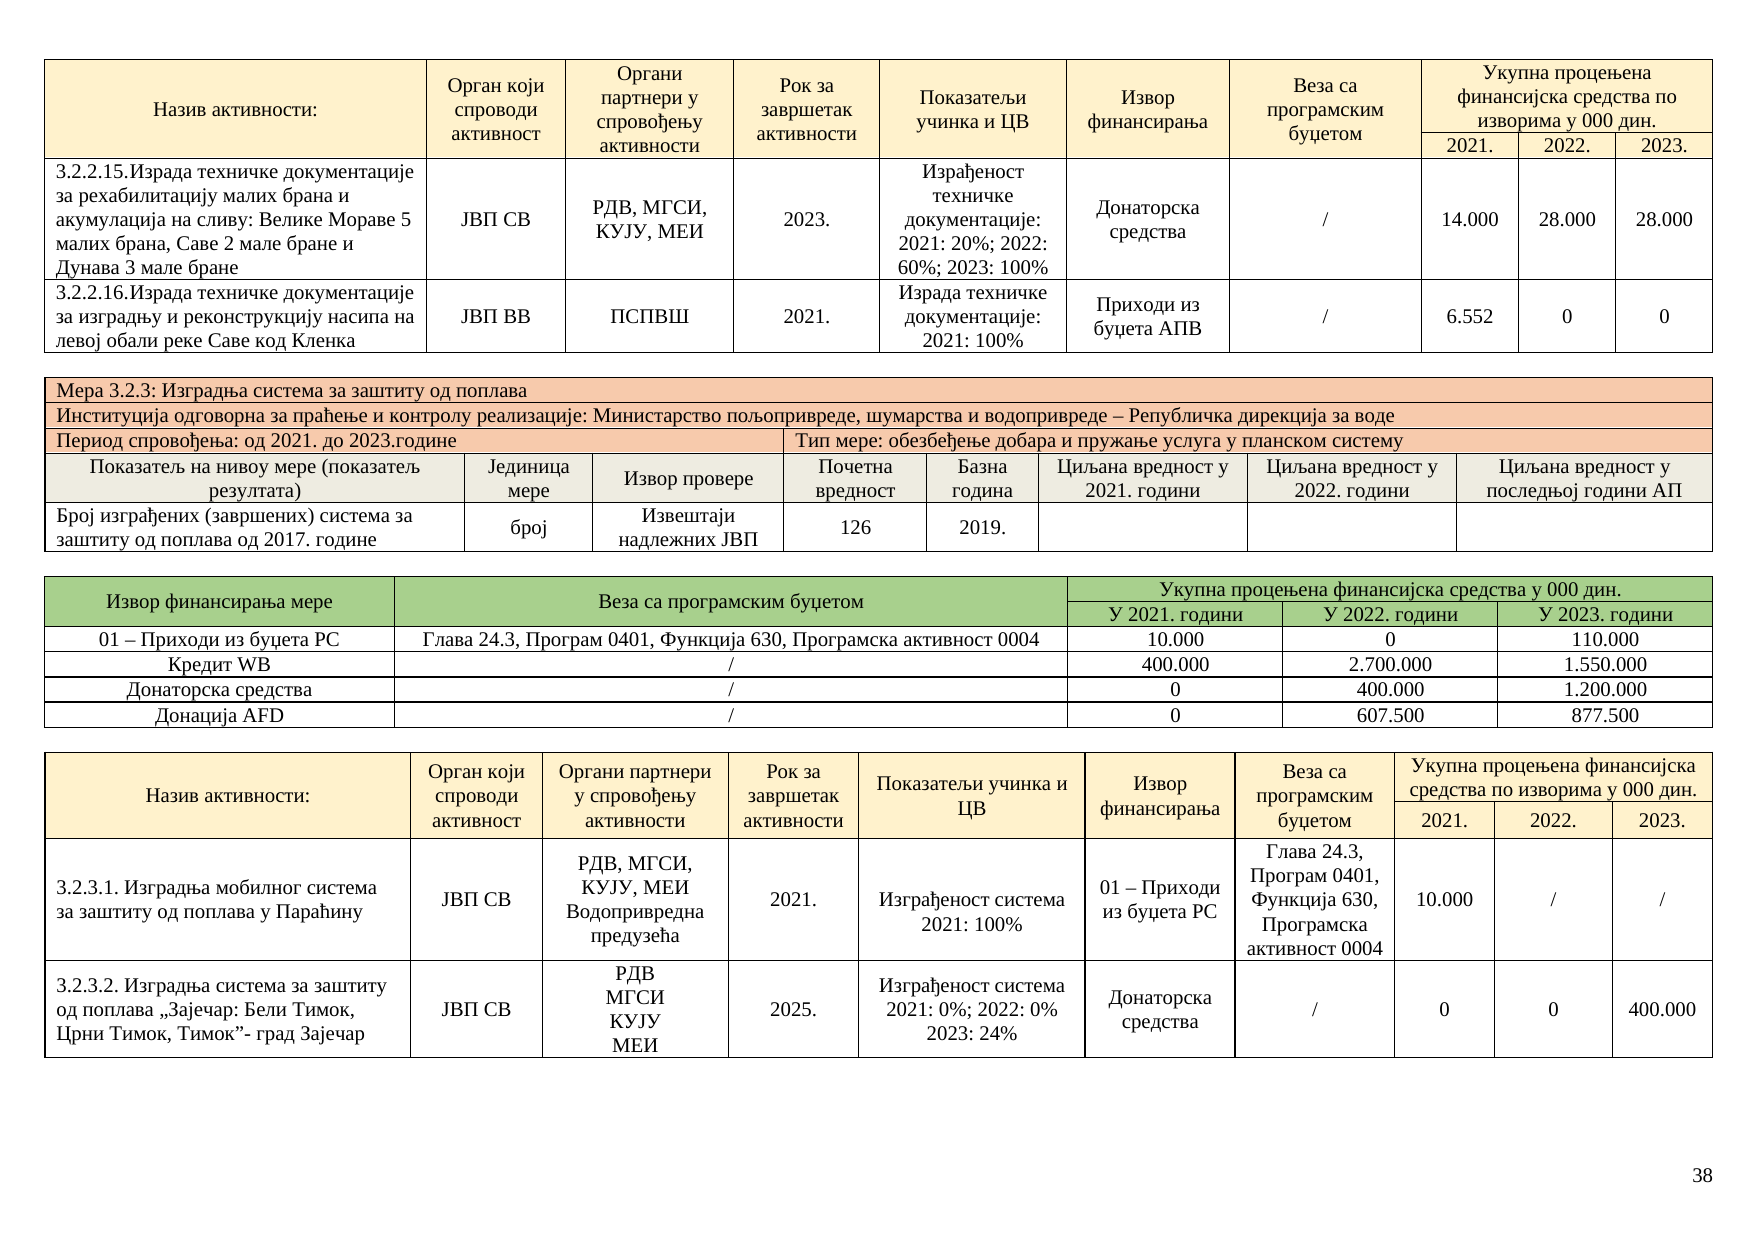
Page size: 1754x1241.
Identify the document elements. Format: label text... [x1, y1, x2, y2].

table_cell 0 [1283, 627, 1497, 651]
table_cell 2021. [1422, 133, 1518, 157]
table_cell 2023. [1613, 802, 1712, 838]
table_cell У 2023. години [1498, 602, 1712, 626]
table_cell Период спровођења: од 2021. до 2023.године [46, 429, 783, 452]
table_cell 2022. [1519, 133, 1615, 157]
table_cell Циљана вредност у 2021. години [1039, 454, 1247, 502]
table_cell Циљана вредност у 2022. години [1248, 454, 1456, 502]
table_header Извор финансирања [1067, 60, 1229, 157]
table_cell 2019. [927, 503, 1038, 551]
table_cell У 2021. години [1068, 602, 1282, 626]
table_header Oргани партнери у спровођењу активности [566, 60, 733, 157]
table_cell Јединица мере [465, 454, 592, 502]
table_cell / [1613, 839, 1712, 959]
table_cell Донација AFD [45, 703, 394, 727]
table_cell Израда техничке документације за рехабилитацију малих брана и акумулација на сливу: Велике Мораве 5 малих брана, Саве 2 мале бране и Дунава 3 мале бране [45, 159, 426, 279]
table_cell ЈВП СВ [411, 961, 542, 1057]
table_cell Приходи из буџета АПВ [1067, 280, 1229, 352]
table_header Назив активности: [46, 753, 410, 838]
table_header Укупна процењена финансијска средства по изворима у 000 дин. [1395, 753, 1712, 801]
table_cell 0 [1395, 961, 1494, 1057]
table_cell 28.000 [1616, 159, 1712, 279]
table_cell 400.000 [1283, 678, 1497, 701]
table_cell 14.000 [1422, 159, 1518, 279]
table_cell / [1230, 280, 1421, 352]
table_cell Изграђеност система 2021: 0%; 2022: 0% 2023: 24% [859, 961, 1084, 1057]
table_header Орган који спроводи активност [411, 753, 542, 838]
table_cell Број изграђених (завршених) система за заштиту од поплава од 2017. године [46, 503, 464, 551]
table_cell / [1230, 159, 1421, 279]
table_cell РДВ, МГСИ, КУЈУ, МЕИ Водопривредна предузећа [543, 839, 728, 959]
table_cell 6.552 [1422, 280, 1518, 352]
table_cell Донаторска средства [45, 678, 394, 701]
table_cell / [395, 678, 1067, 701]
table_cell Израђеност техничке документације: 2021: 20%; 2022: 60%; 2023: 100% [880, 159, 1066, 279]
table_cell 607.500 [1283, 703, 1497, 727]
table_header Мера 3.2.3: Изградња система за заштиту од поплава [46, 378, 1712, 402]
table_cell 126 [784, 503, 926, 551]
table_cell 2025. [729, 961, 858, 1057]
table_cell 3.2.3.1. Изградња мобилног система за заштиту од поплава у Параћину [46, 839, 410, 959]
table_cell ЈВП СВ [427, 159, 565, 279]
table_cell Израда техничке документације за изградњу и реконструкцију насипа на левој обали реке Саве код Кленка [45, 280, 426, 352]
table_cell РДВ МГСИ КУЈУ МЕИ [543, 961, 728, 1057]
table_cell 0 [1068, 678, 1282, 701]
table_header Извор финансирања мере [45, 577, 394, 626]
table_cell 110.000 [1498, 627, 1712, 651]
table_cell 1.550.000 [1498, 652, 1712, 676]
table_cell 877.500 [1498, 703, 1712, 727]
table_header Извор финансирања [1086, 753, 1234, 838]
table_header Рок за завршетак активности [734, 60, 879, 157]
table_cell Донаторска средства [1067, 159, 1229, 279]
table_cell / [395, 703, 1067, 727]
table_header Назив активности: [45, 60, 426, 157]
table_cell [1457, 503, 1712, 551]
table_cell Кредит WB [45, 652, 394, 676]
table_cell / [1236, 961, 1394, 1057]
table_header Показатељи учинка и ЦВ [859, 753, 1084, 838]
table_cell 2021. [1395, 802, 1494, 838]
table_cell [1248, 503, 1456, 551]
table_cell 3.2.3.2. Изградња система за заштиту од поплава „Зајечар: Бели Тимок, Црни Тимок, Тимок”- град Зајечар [46, 961, 410, 1057]
table_cell 1.200.000 [1498, 678, 1712, 701]
table_header Показатељи учинка и ЦВ [880, 60, 1066, 157]
table_cell 10.000 [1068, 627, 1282, 651]
table_cell број [465, 503, 592, 551]
table_cell Изграђеност система 2021: 100% [859, 839, 1084, 959]
table_cell Показатељ на нивоу мере (показатељ резултата) [46, 454, 464, 502]
table_cell [1039, 503, 1247, 551]
table_cell 0 [1519, 280, 1615, 352]
table_cell 2022. [1495, 802, 1612, 838]
table_header Рок за завршетак активности [729, 753, 858, 838]
table_cell Извор провере [593, 454, 783, 502]
table_header Веза са програмским буџетом [1236, 753, 1394, 838]
table_cell 2.700.000 [1283, 652, 1497, 676]
table_cell 2023. [734, 159, 879, 279]
table_cell Донаторска средства [1086, 961, 1234, 1057]
table_cell Тип мере: обезбеђење добара и пружање услуга у планском систему [784, 429, 1712, 452]
table_cell Базна година [927, 454, 1038, 502]
table_cell Почетна вредност [784, 454, 926, 502]
table_cell ЈВП СВ [411, 839, 542, 959]
table_header Укупна процењена финансијска средства по изворима у 000 дин. [1422, 60, 1712, 132]
table_cell 01 – Приходи из буџета РС [1086, 839, 1234, 959]
table_cell 0 [1616, 280, 1712, 352]
table_cell 10.000 [1395, 839, 1494, 959]
table_header Укупна процењена финансијска средства у 000 дин. [1068, 577, 1712, 601]
table_cell 01 – Приходи из буџета РС [45, 627, 394, 651]
table_header Орган који спроводи активност [427, 60, 565, 157]
table_cell 0 [1495, 961, 1612, 1057]
table_cell ПСПВШ [566, 280, 733, 352]
table_header Веза са програмским буџетом [1230, 60, 1421, 157]
table_cell / [1495, 839, 1612, 959]
table_cell Израда техничке документације: 2021: 100% [880, 280, 1066, 352]
table_cell 400.000 [1068, 652, 1282, 676]
table_cell 2021. [734, 280, 879, 352]
table_header Oргани партнери у спровођењу активности [543, 753, 728, 838]
table_cell Циљана вредност у последњој години АП [1457, 454, 1712, 502]
table_cell Глава 24.3, Програм 0401, Функција 630, Програмска активност 0004 [395, 627, 1067, 651]
table_cell У 2022. години [1283, 602, 1497, 626]
table_cell РДВ, МГСИ, КУЈУ, МЕИ [566, 159, 733, 279]
table_cell Глава 24.3, Програм 0401, Функција 630, Програмска активност 0004 [1236, 839, 1394, 959]
table_header Веза са програмским буџетом [395, 577, 1067, 626]
table_cell 400.000 [1613, 961, 1712, 1057]
table_cell 2023. [1616, 133, 1712, 157]
table_cell 2021. [729, 839, 858, 959]
table_cell / [395, 652, 1067, 676]
table_cell ЈВП ВВ [427, 280, 565, 352]
table_cell 28.000 [1519, 159, 1615, 279]
table_cell Извештаји надлежних ЈВП [593, 503, 783, 551]
table_cell 0 [1068, 703, 1282, 727]
table_cell Институција одговорна за праћење и контролу реализације: Министарство пољопривреде, шумарства и водопривреде – Републичка дирекција за воде [46, 403, 1712, 427]
